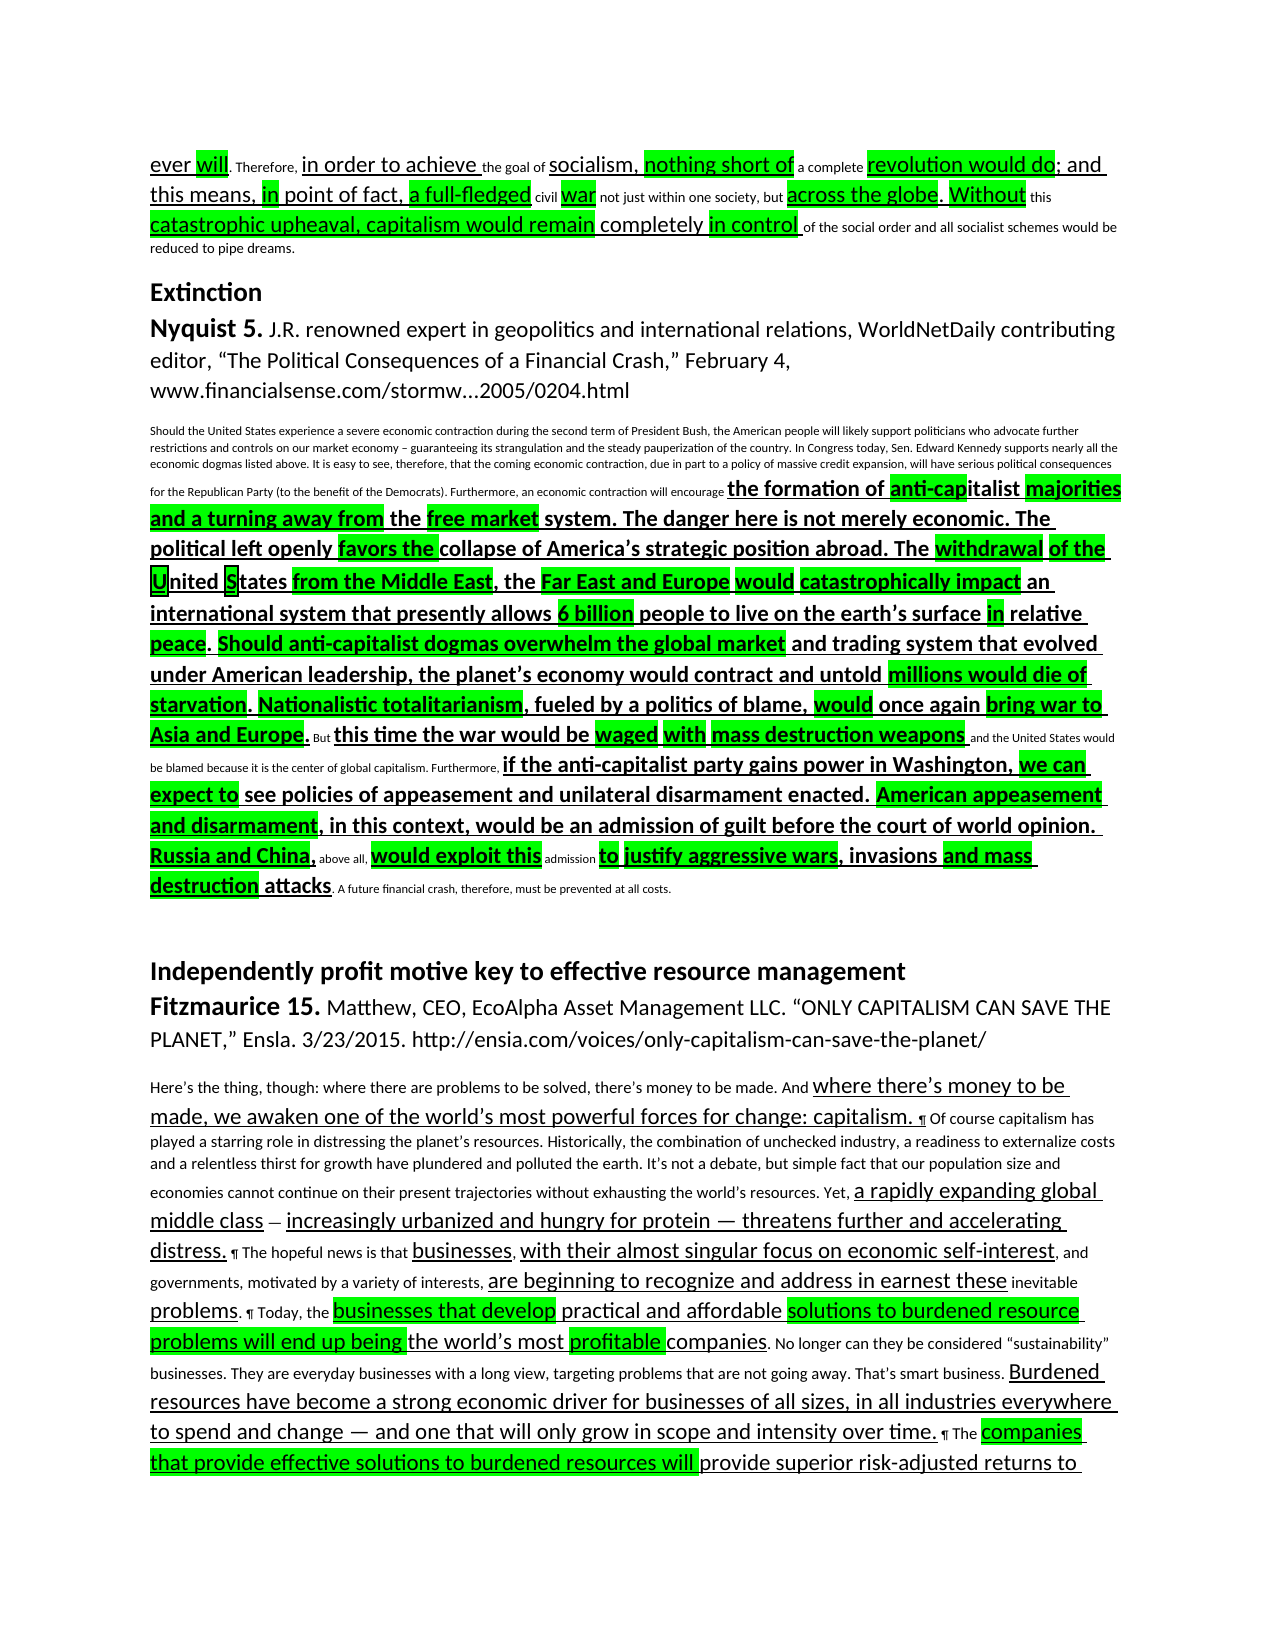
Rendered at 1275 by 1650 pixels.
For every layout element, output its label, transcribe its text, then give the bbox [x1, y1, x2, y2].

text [150, 150, 1125, 258]
text Should the United States experience a severe economic contraction during the second term of President Bush, the American people will likely support politicians who advocate further restrictions and controls on our market economy – guaranteeing its strangulation and the steady pauperization of the country. In Congress today, Sen. Edward Kennedy supports nearly all the economic dogmas listed above. It is easy to see, therefore, that the coming economic contraction, due in part to a policy of massive credit expansion, will have serious political consequences for the Republican Party (to the benefit of the Democrats). Furthermore, an economic contraction will encourage the formation of anti-capitalist majorities and a turning away from the free market system. The danger here is not merely economic. The political left openly favors the collapse of America’s strategic position abroad. The withdrawal of the United States from the Middle East, the Far East and Europe would catastrophically impact an international system that presently allows 6 billion people to live on the earth’s surface in relative peace. Should anti-capitalist dogmas overwhelm the global market and trading system that evolved under American leadership, the planet’s economy would contract and untold millions would die of starvation. Nationalistic totalitarianism, fueled by a politics of blame, would once again bring war to Asia and Europe. But this time the war would be waged with mass destruction weapons and the United States would be blamed because it is the center of global capitalism. Furthermore, if the anti-capitalist party gains power in Washington, we can expect to see policies of appeasement and unilateral disarmament enacted. American appeasement and disarmament, in this context, would be an admission of guilt before the court of world opinion. Russia and China, above all, would exploit this admission to justify aggressive wars, invasions and mass destruction attacks. A future financial crash, therefore, must be prevented at all costs. [150, 423, 1125, 899]
subtitle Extinction [150, 276, 1125, 309]
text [150, 1072, 1125, 1476]
text Fitzmaurice 15. Matthew, CEO, EcoAlpha Asset Management LLC. “ONLY CAPITALISM CAN SAVE THE PLANET,” Ensla. 3/23/2015. http://ensia.com/voices/only-capitalism-can-save-the-planet/ [150, 989, 1125, 1053]
subtitle Independently profit motive key to effective resource management [150, 954, 1125, 987]
text Nyquist 5. J.R. renowned expert in geopolitics and international relations, WorldNetDaily contributing editor, “The Political Consequences of a Financial Crash,” February 4, www.financialsense.com/stormw...2005/0204.html [150, 311, 1125, 405]
